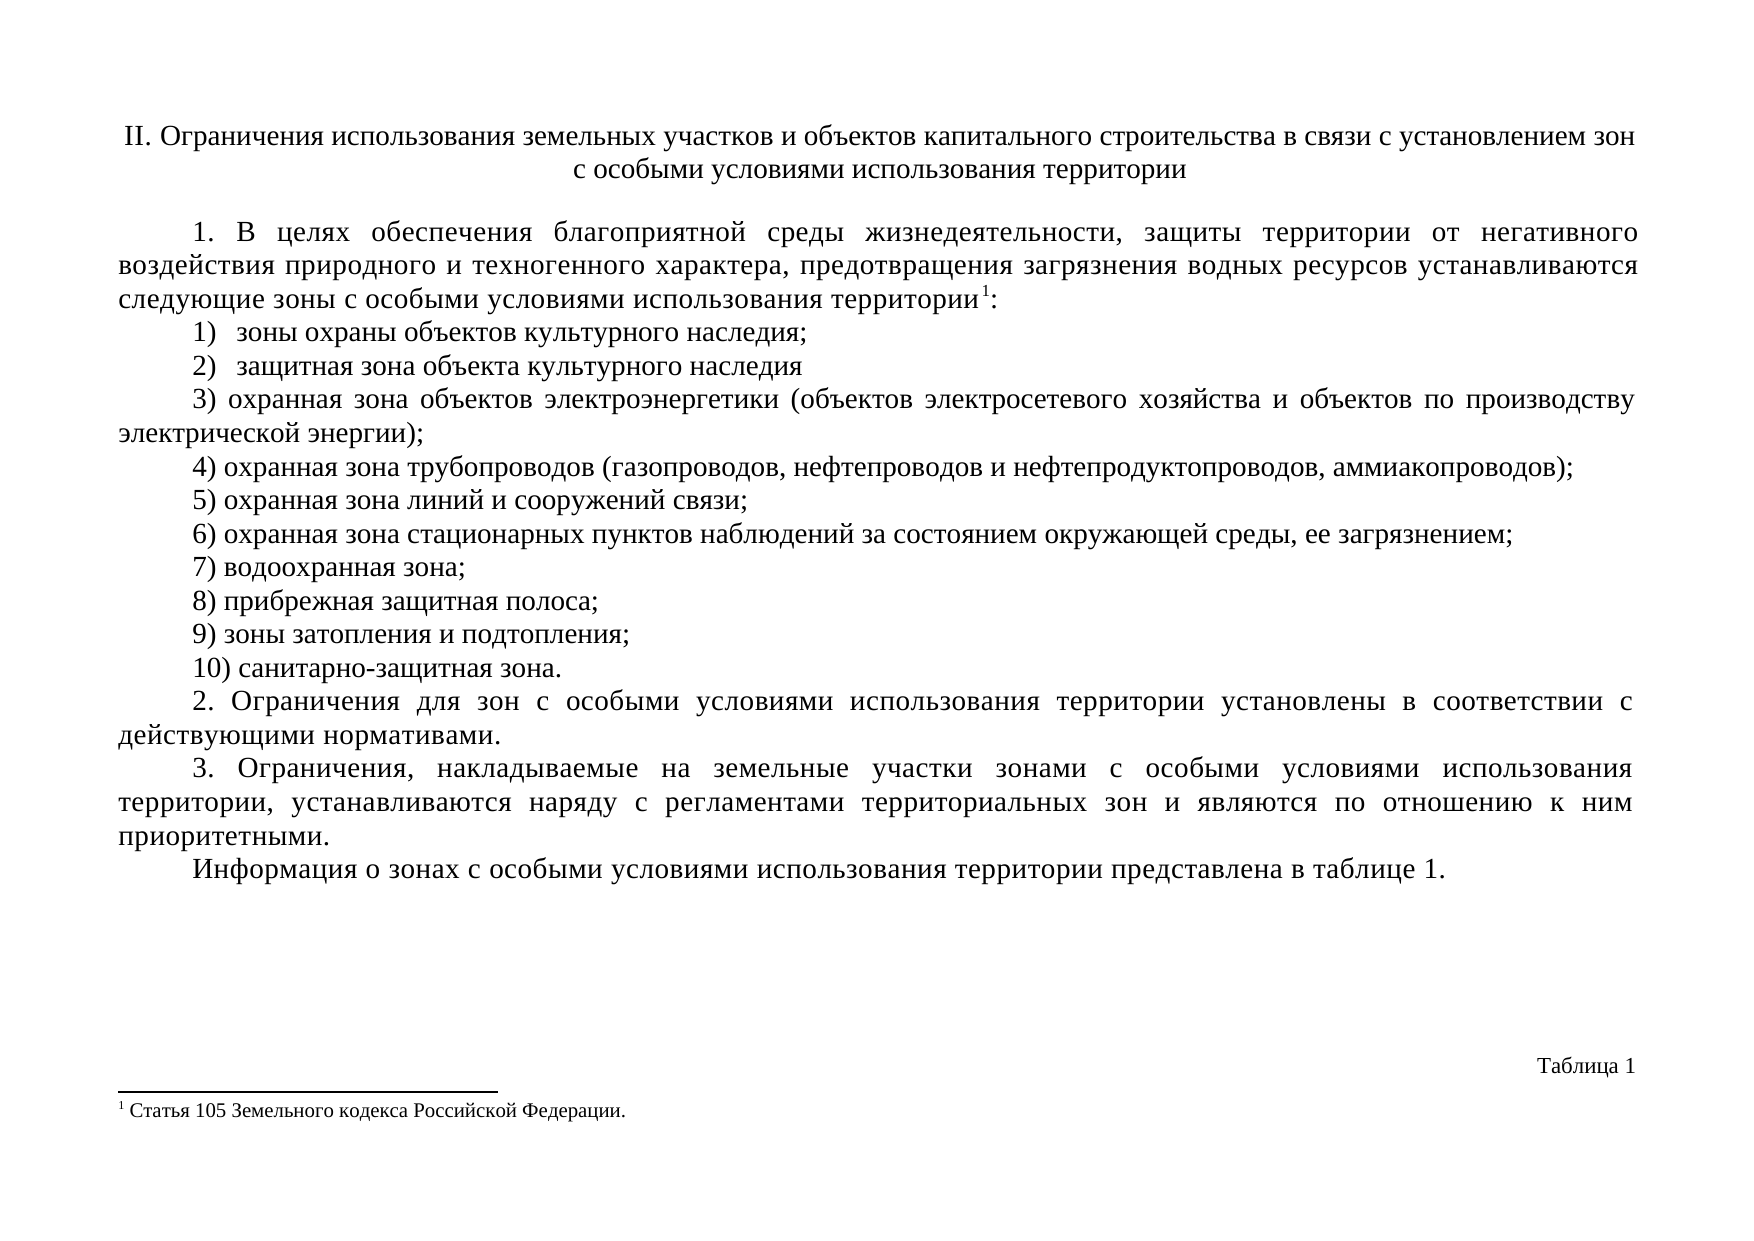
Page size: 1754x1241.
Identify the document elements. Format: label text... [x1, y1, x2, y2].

text 10) санитарно-защитная зона. [118, 650, 1636, 683]
list защитная зона объекта культурного наследия [118, 348, 1636, 382]
list 2. Ограничения для зон с особыми условиями использования территории установлены в соответствии с действующими нормативами. [118, 683, 1636, 751]
text 5) охранная зона линий и сооружений связи; [118, 482, 1636, 516]
list В целях обеспечения благоприятной среды жизнедеятельности, защиты территории от негативного воздействия природного и техногенного характера, предотвращения загрязнения водных ресурсов устанавливаются следующие зоны с особыми условиями использования территории: [118, 214, 1641, 314]
text II. Ограничения использования земельных участков и объектов капитального строительства в связи с установлением зон с особыми условиями использования территории [118, 118, 1641, 185]
text 3) охранная зона объектов электроэнергетики (объектов электросетевого хозяйства и объектов по производству электрической энергии); [118, 382, 1636, 449]
text 6) охранная зона стационарных пунктов наблюдений за состоянием окружающей среды, ее загрязнением; [118, 516, 1636, 549]
text 8) прибрежная защитная полоса; [118, 583, 1636, 616]
text 9) зоны затопления и подтопления; [118, 616, 1636, 650]
text 7) водоохранная зона; [118, 549, 1636, 583]
list зоны охраны объектов культурного наследия; [118, 314, 1636, 348]
list Информация о зонах с особыми условиями использования территории представлена в таблице 1. [118, 851, 1636, 885]
list 3. Ограничения, накладываемые на земельные участки зонами с особыми условиями использования территории, устанавливаются наряду с регламентами территориальных зон и являются по отношению к ним приоритетными. [118, 751, 1636, 851]
text 4) охранная зона трубопроводов (газопроводов, нефтепроводов и нефтепродуктопроводов, аммиакопроводов); [118, 449, 1636, 482]
list Таблица 1 [193, 1052, 1636, 1079]
